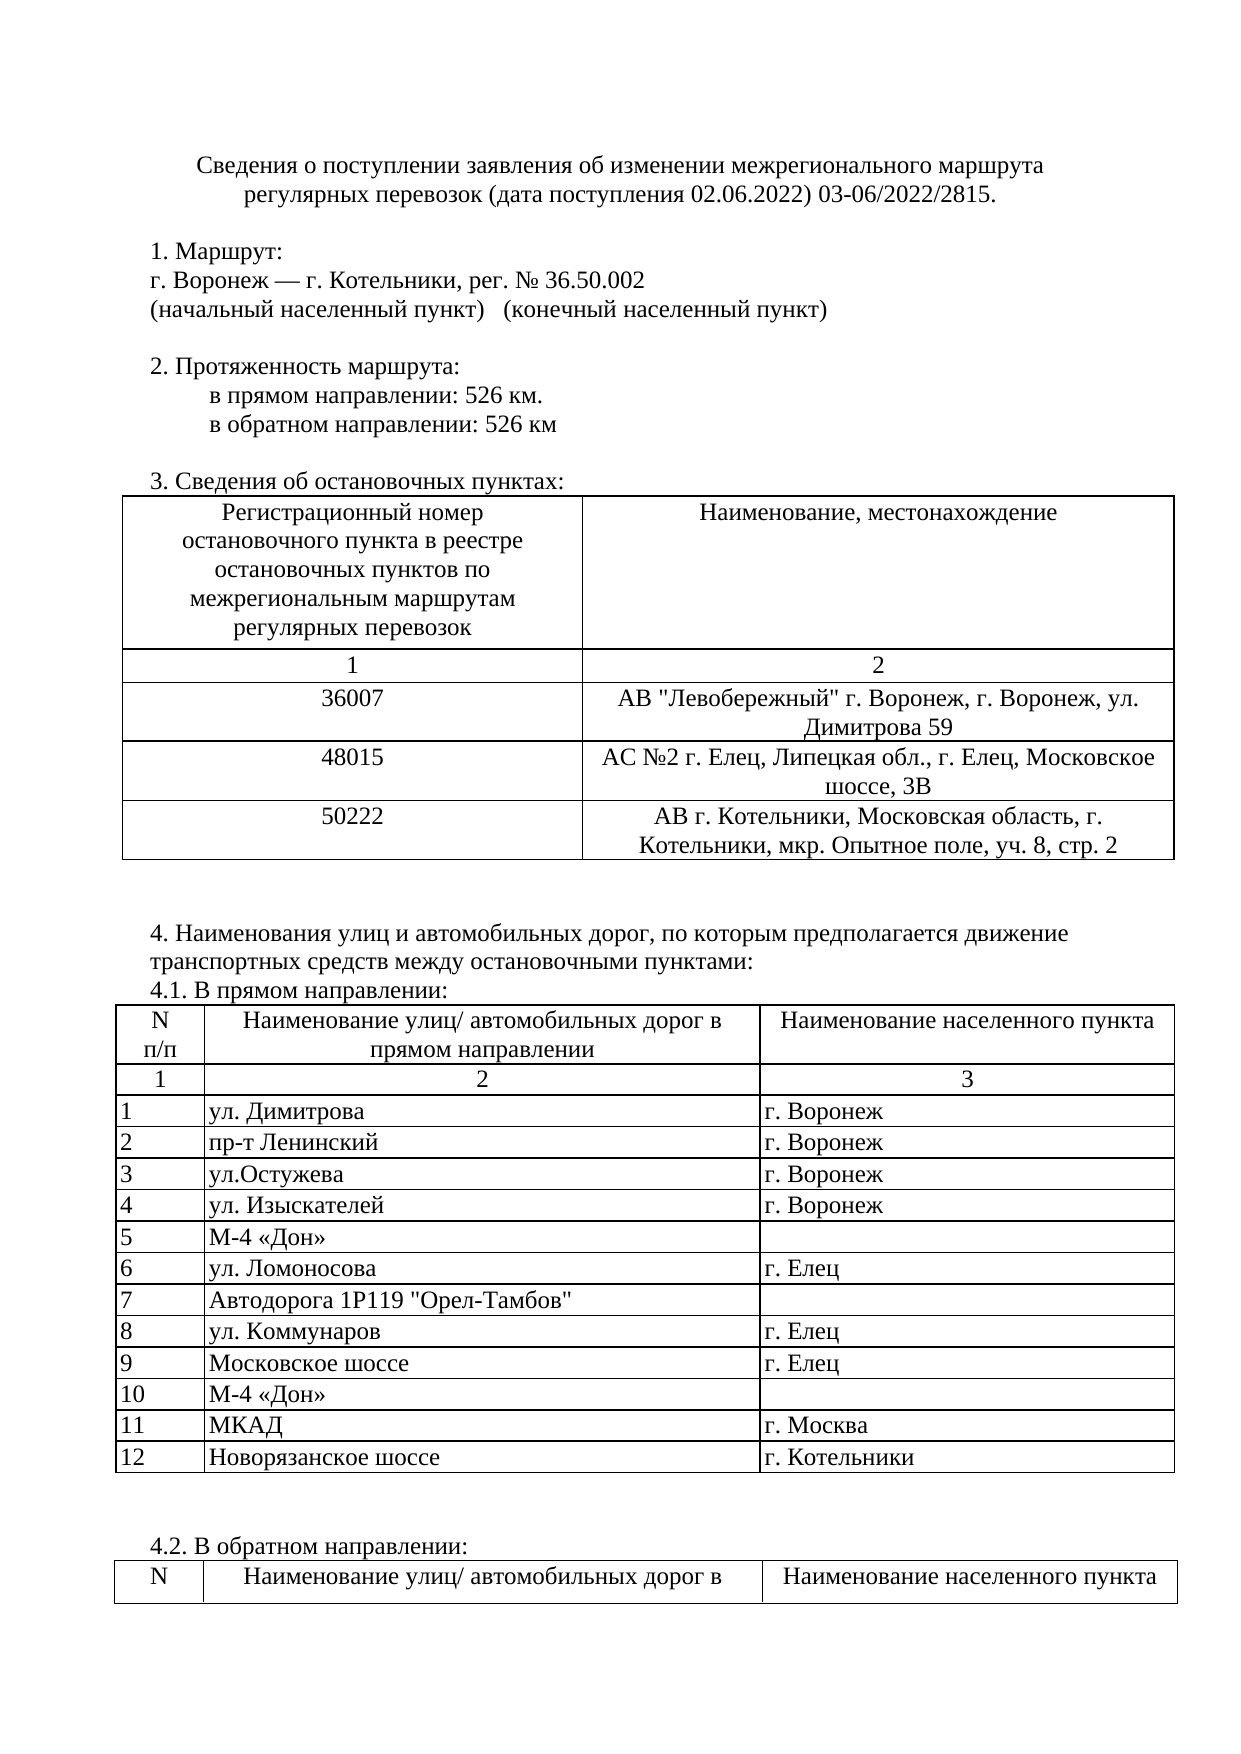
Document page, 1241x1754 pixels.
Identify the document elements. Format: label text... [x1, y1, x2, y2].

table_cell 3 [117, 1159, 204, 1189]
table_cell М-4 «Дон» [205, 1222, 759, 1252]
text 1. Маршрут: [150, 236, 1090, 265]
table_cell ул. Коммунаров [205, 1316, 759, 1346]
table_header Наименование улиц/ автомобильных дорог в прямом направлении [205, 1006, 759, 1063]
text в обратном направлении: 526 км [150, 409, 1090, 437]
table_cell Автодорога 1Р119 "Орел-Тамбов" [205, 1285, 759, 1314]
table_cell г. Воронеж [761, 1190, 1174, 1220]
table_cell 48015 [123, 742, 582, 799]
table_cell 7 [117, 1285, 204, 1314]
table_cell г. Москва [761, 1411, 1174, 1440]
text 4.2. В обратном направлении: [150, 1531, 1090, 1560]
text 4. Наименования улиц и автомобильных дорог, по которым предполагается движение транспортных средств между остановочными пунктами: [150, 918, 1090, 975]
table_cell пр-т Ленинский [205, 1127, 759, 1157]
table_header Регистрационный номер остановочного пункта в реестре остановочных пунктов по межрегиональным маршрутам регулярных перевозок [123, 497, 582, 648]
table_header Наименование населенного пункта [761, 1006, 1174, 1063]
text 4.1. В прямом направлении: [150, 975, 1090, 1004]
table_cell [761, 1222, 1174, 1252]
table_cell 50222 [123, 801, 582, 858]
table_cell 2 [117, 1127, 204, 1157]
table_cell М-4 «Дон» [205, 1379, 759, 1409]
table_cell ул. Ломоносова [205, 1253, 759, 1283]
text Сведения о поступлении заявления об изменении межрегионального маршрута регулярных перевозок (дата поступления 02.06.2022) 03-06/2022/2815. [150, 150, 1090, 207]
table_cell 1 [117, 1096, 204, 1126]
table_cell АВ г. Котельники, Московская область, г. Котельники, мкр. Опытное поле, уч. 8, стр. 2 [583, 801, 1173, 858]
table_cell 1 [117, 1065, 204, 1094]
text г. Воронеж — г. Котельники, рег. № 36.50.002 [150, 265, 1090, 294]
text (начальный населенный пункт) (конечный населенный пункт) [150, 294, 1090, 322]
table_cell 10 [117, 1379, 204, 1409]
table_cell г. Елец [761, 1253, 1174, 1283]
table_cell ул. Изыскателей [205, 1190, 759, 1220]
table_cell 8 [117, 1316, 204, 1346]
table_cell МКАД [205, 1411, 759, 1440]
table_cell 2 [583, 650, 1173, 681]
table_header N п/п [117, 1006, 204, 1063]
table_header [204, 1561, 762, 1602]
table_cell г. Воронеж [761, 1127, 1174, 1157]
table_cell 36007 [123, 683, 582, 740]
table_cell 5 [117, 1222, 204, 1252]
table_cell г. Воронеж [761, 1159, 1174, 1189]
table_cell 1 [123, 650, 582, 681]
table_cell 3 [761, 1065, 1174, 1094]
table_header Наименование, местонахождение [583, 497, 1173, 648]
table_cell АС №2 г. Елец, Липецкая обл., г. Елец, Московское шоссе, 3В [583, 742, 1173, 799]
table_cell г. Воронеж [761, 1096, 1174, 1126]
table_cell [761, 1379, 1174, 1409]
table_header N п/п [115, 1561, 203, 1602]
table_cell 2 [205, 1065, 759, 1094]
table_cell [761, 1285, 1174, 1314]
table_cell ул. Димитрова [205, 1096, 759, 1126]
table_cell 6 [117, 1253, 204, 1283]
table_cell 9 [117, 1348, 204, 1377]
table_cell АВ "Левобережный" г. Воронеж, г. Воронеж, ул. Димитрова 59 [583, 683, 1173, 740]
table_cell г. Елец [761, 1316, 1174, 1346]
text в прямом направлении: 526 км. [150, 380, 1090, 409]
table_cell г. Елец [761, 1348, 1174, 1377]
table_cell Новорязанское шоссе [205, 1442, 759, 1472]
text 2. Протяженность маршрута: [150, 351, 1090, 380]
table_cell 11 [117, 1411, 204, 1440]
table_cell 12 [117, 1442, 204, 1472]
table_cell Московское шоссе [205, 1348, 759, 1377]
table_cell 4 [117, 1190, 204, 1220]
text 3. Сведения об остановочных пунктах: [150, 466, 1090, 495]
table_cell г. Котельники [761, 1442, 1174, 1472]
table_cell ул.Остужева [205, 1159, 759, 1189]
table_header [763, 1561, 1177, 1602]
